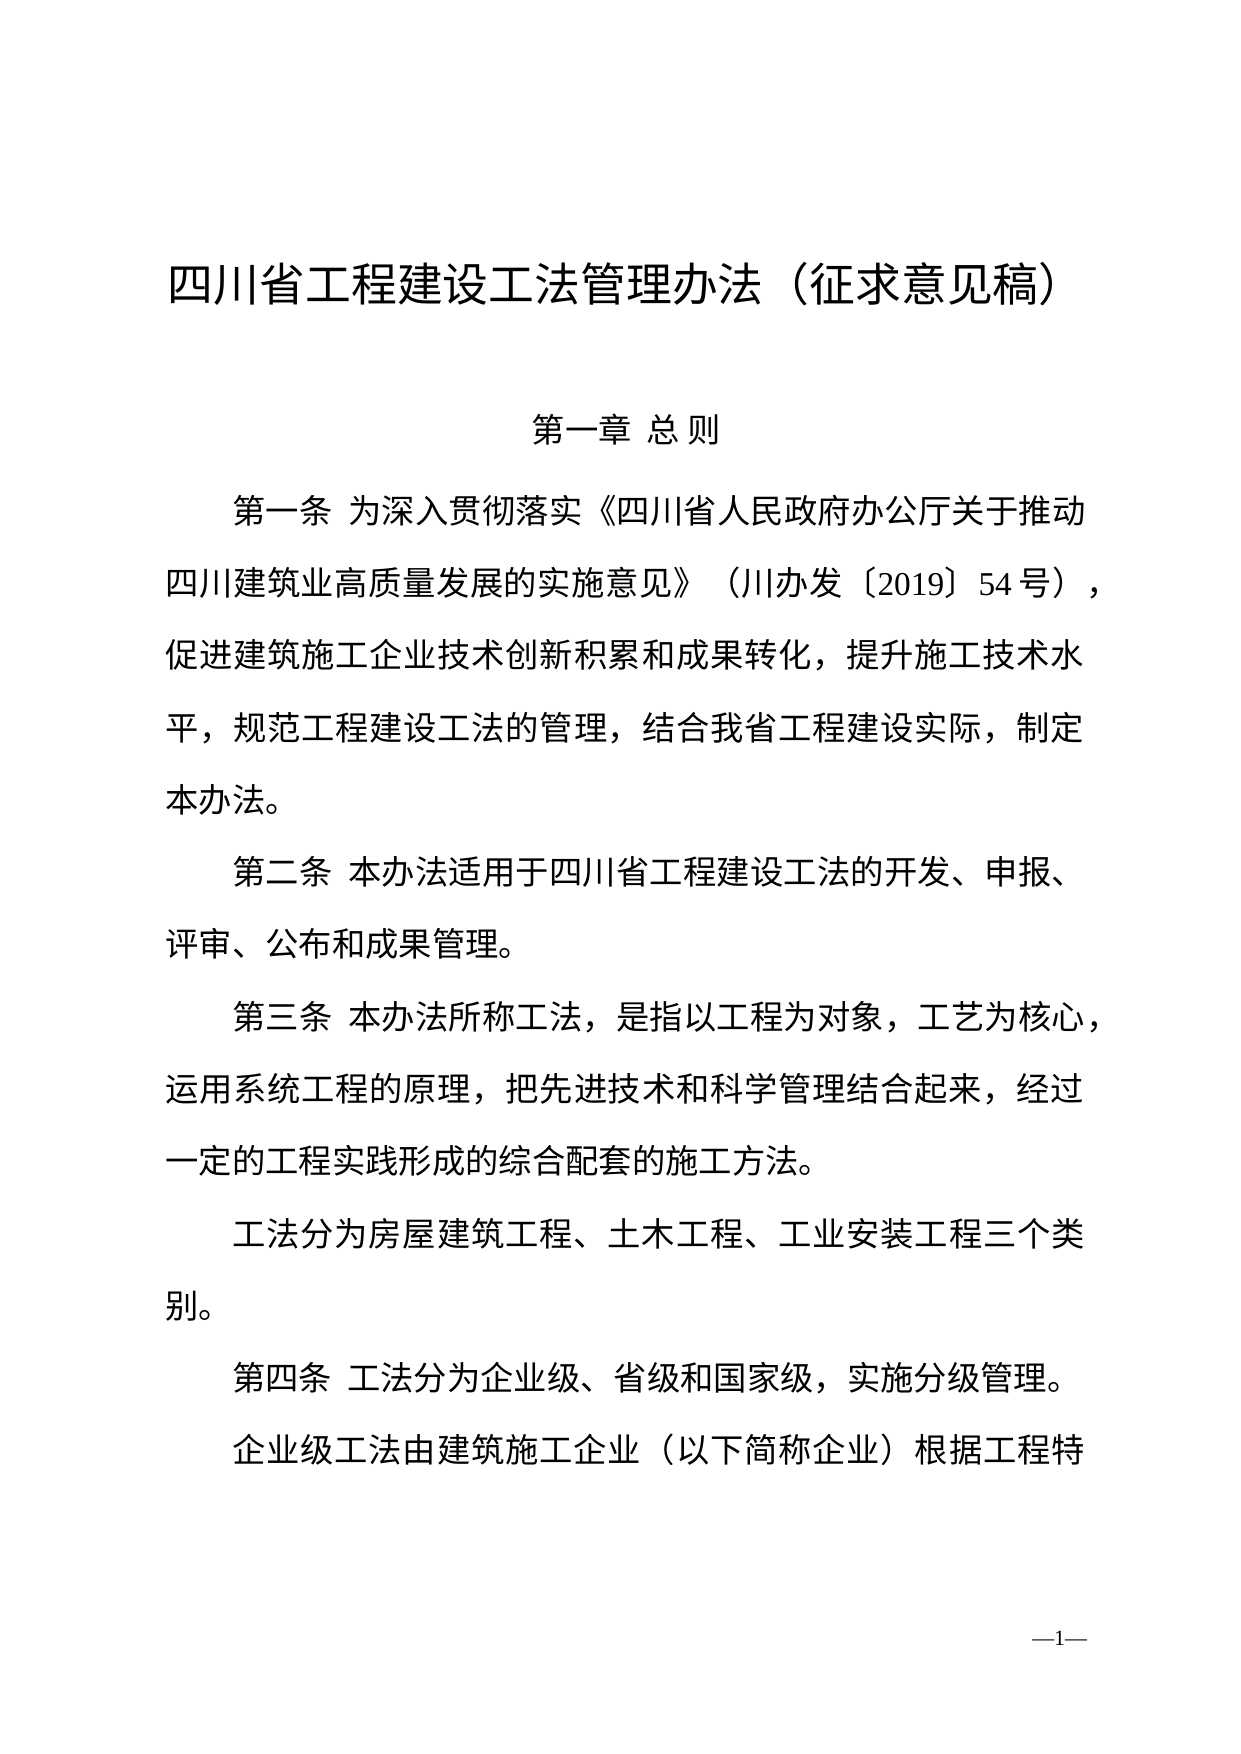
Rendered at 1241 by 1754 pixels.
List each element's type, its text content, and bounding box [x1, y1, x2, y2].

text 第二条 本办法适用于四川省工程建设工法的开发、申报、评审、公布和成果管理。 [165, 846, 1087, 966]
text 第一章 总 则 [165, 395, 1087, 460]
text 第一条 为深入贯彻落实《四川省人民政府办公厅关于推动四川建筑业高质量发展的实施意见》（川办发〔2019〕54号），促进建筑施工企业技术创新积累和成果转化，提升施工技术水平，规范工程建设工法的管理，结合我省工程建设实际，制定本办法。 [165, 484, 1087, 822]
text 第四条 工法分为企业级、省级和国家级，实施分级管理。 [165, 1352, 1087, 1400]
text 四川省工程建设工法管理办法（征求意见稿） [165, 233, 1087, 330]
text 第三条 本办法所称工法，是指以工程为对象，工艺为核心，运用系统工程的原理，把先进技术和科学管理结合起来，经过一定的工程实践形成的综合配套的施工方法。 [165, 990, 1087, 1183]
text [165, 1424, 1087, 1472]
text 工法分为房屋建筑工程、土木工程、工业安装工程三个类别。 [165, 1207, 1087, 1328]
